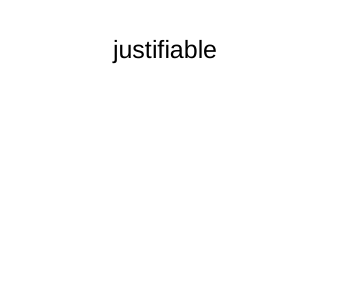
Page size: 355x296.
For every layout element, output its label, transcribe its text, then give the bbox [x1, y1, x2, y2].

text justifiable [113, 35, 242, 64]
